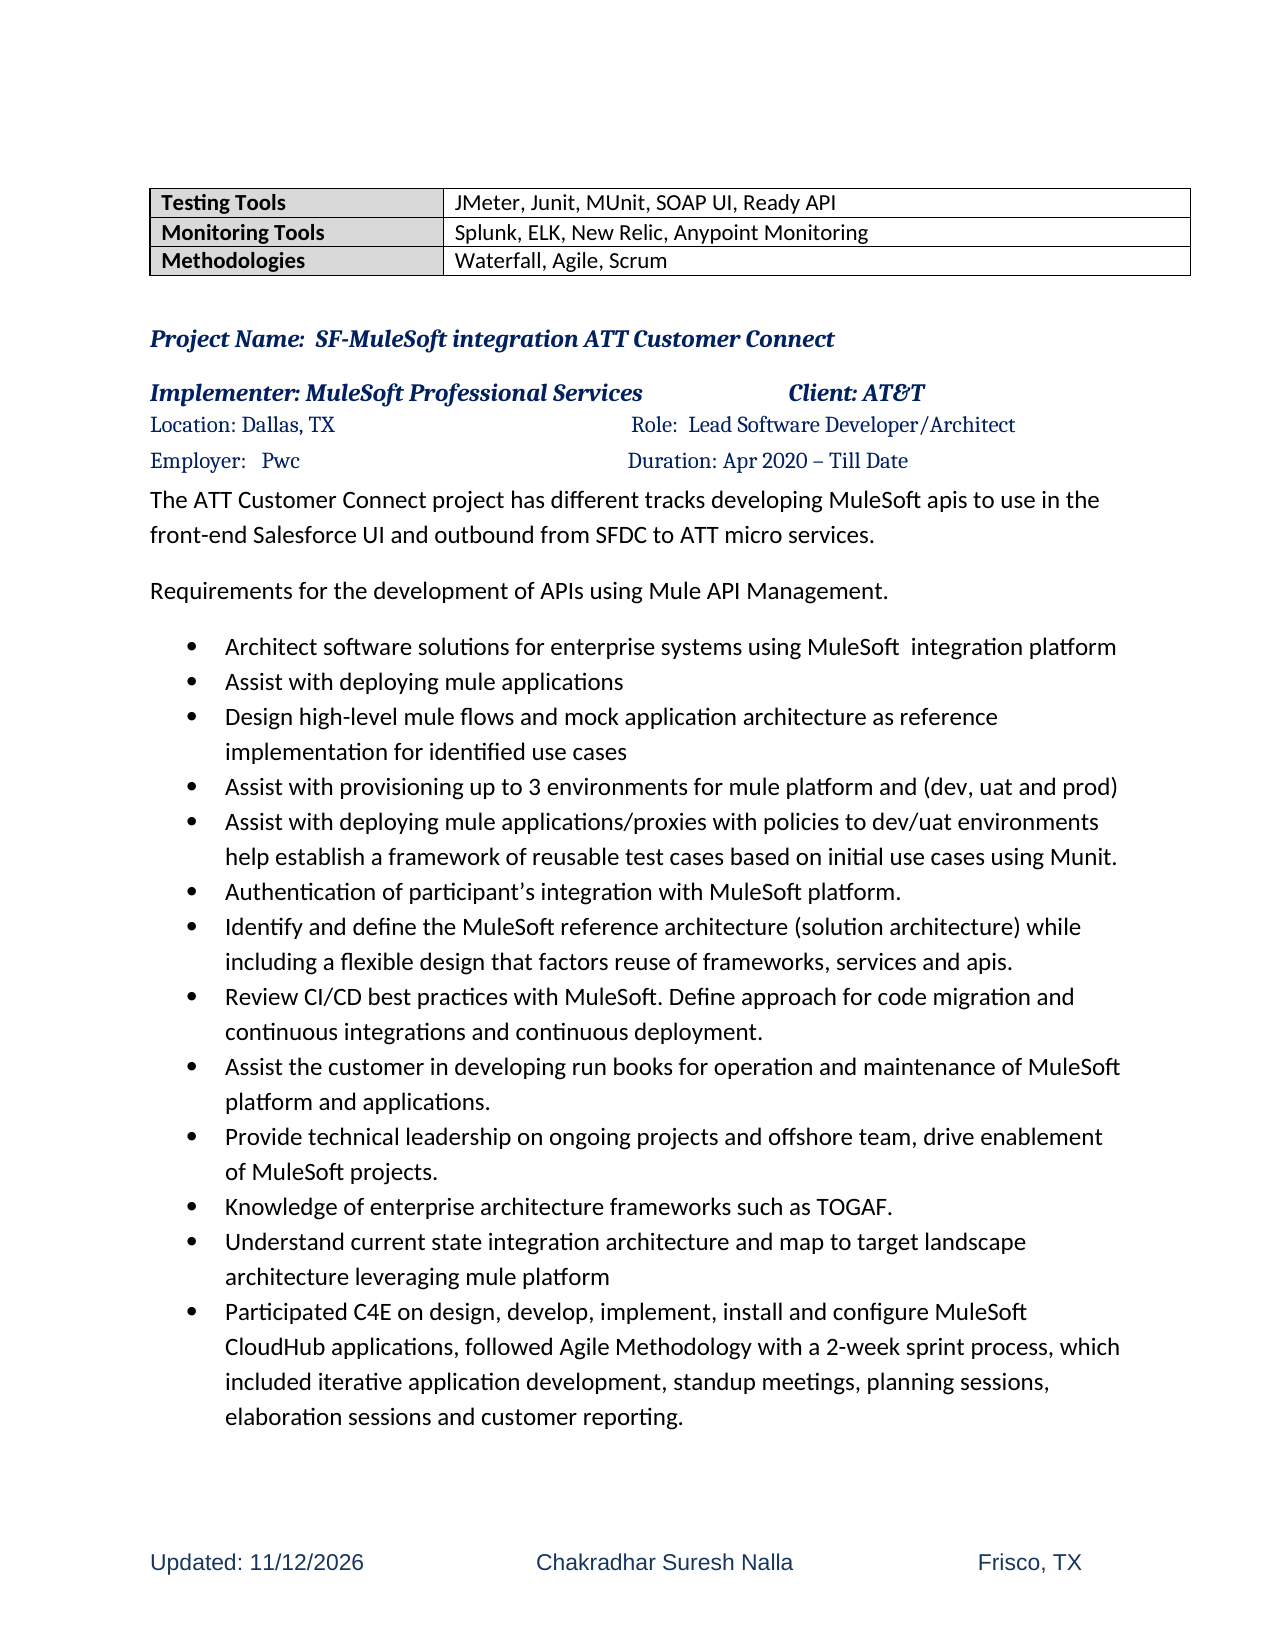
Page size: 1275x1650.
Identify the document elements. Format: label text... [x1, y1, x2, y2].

subtitle Employer: Pwc Duration: Apr 2020 – Till Date [150, 448, 1125, 474]
list Identify and define the MuleSoft reference architecture (solution architecture) while including a flexible design that factors reuse of frameworks, services and apis. [187, 911, 1125, 977]
list Provide technical leadership on ongoing projects and offshore team, drive enablement of MuleSoft projects. [187, 1121, 1125, 1187]
list Assist with deploying mule applications [187, 666, 1125, 697]
table_cell Monitoring Tools [151, 218, 443, 246]
list Authentication of participant’s integration with MuleSoft platform. [187, 876, 1125, 907]
list Knowledge of enterprise architecture frameworks such as TOGAF. [187, 1191, 1125, 1222]
subtitle Implementer: MuleSoft Professional Services Client: AT&T [150, 378, 1125, 407]
table_cell Waterfall, Agile, Scrum [444, 247, 1190, 275]
table_cell JMeter, Junit, MUnit, SOAP UI, Ready API [444, 189, 1190, 217]
subtitle Location: Dallas, TX Role: Lead Software Developer/Architect [150, 411, 1125, 438]
table_cell Methodologies [151, 247, 443, 275]
list Participated C4E on design, develop, implement, install and configure MuleSoft CloudHub applications, followed Agile Methodology with a 2-week sprint process, which included iterative application development, standup meetings, planning sessions, elaboration sessions and customer reporting. [187, 1296, 1125, 1432]
list Architect software solutions for enterprise systems using MuleSoft integration platform [187, 631, 1125, 662]
list Understand current state integration architecture and map to target landscape architecture leveraging mule platform [187, 1226, 1125, 1292]
list Assist with provisioning up to 3 environments for mule platform and (dev, uat and prod) [187, 771, 1125, 802]
table_cell Splunk, ELK, New Relic, Anypoint Monitoring [444, 218, 1190, 246]
list Assist the customer in developing run books for operation and maintenance of MuleSoft platform and applications. [187, 1051, 1125, 1117]
text The ATT Customer Connect project has different tracks developing MuleSoft apis to use in the front-end Salesforce UI and outbound from SFDC to ATT micro services. [150, 484, 1125, 550]
table_cell Testing Tools [151, 189, 443, 217]
subtitle Project Name: SF-MuleSoft integration ATT Customer Connect [150, 324, 1125, 353]
text Requirements for the development of APIs using Mule API Management. [150, 575, 1125, 606]
list Assist with deploying mule applications/proxies with policies to dev/uat environments help establish a framework of reusable test cases based on initial use cases using Munit. [187, 806, 1125, 872]
list Design high-level mule flows and mock application architecture as reference implementation for identified use cases [187, 701, 1125, 767]
list Review CI/CD best practices with MuleSoft. Define approach for code migration and continuous integrations and continuous deployment. [187, 981, 1125, 1047]
